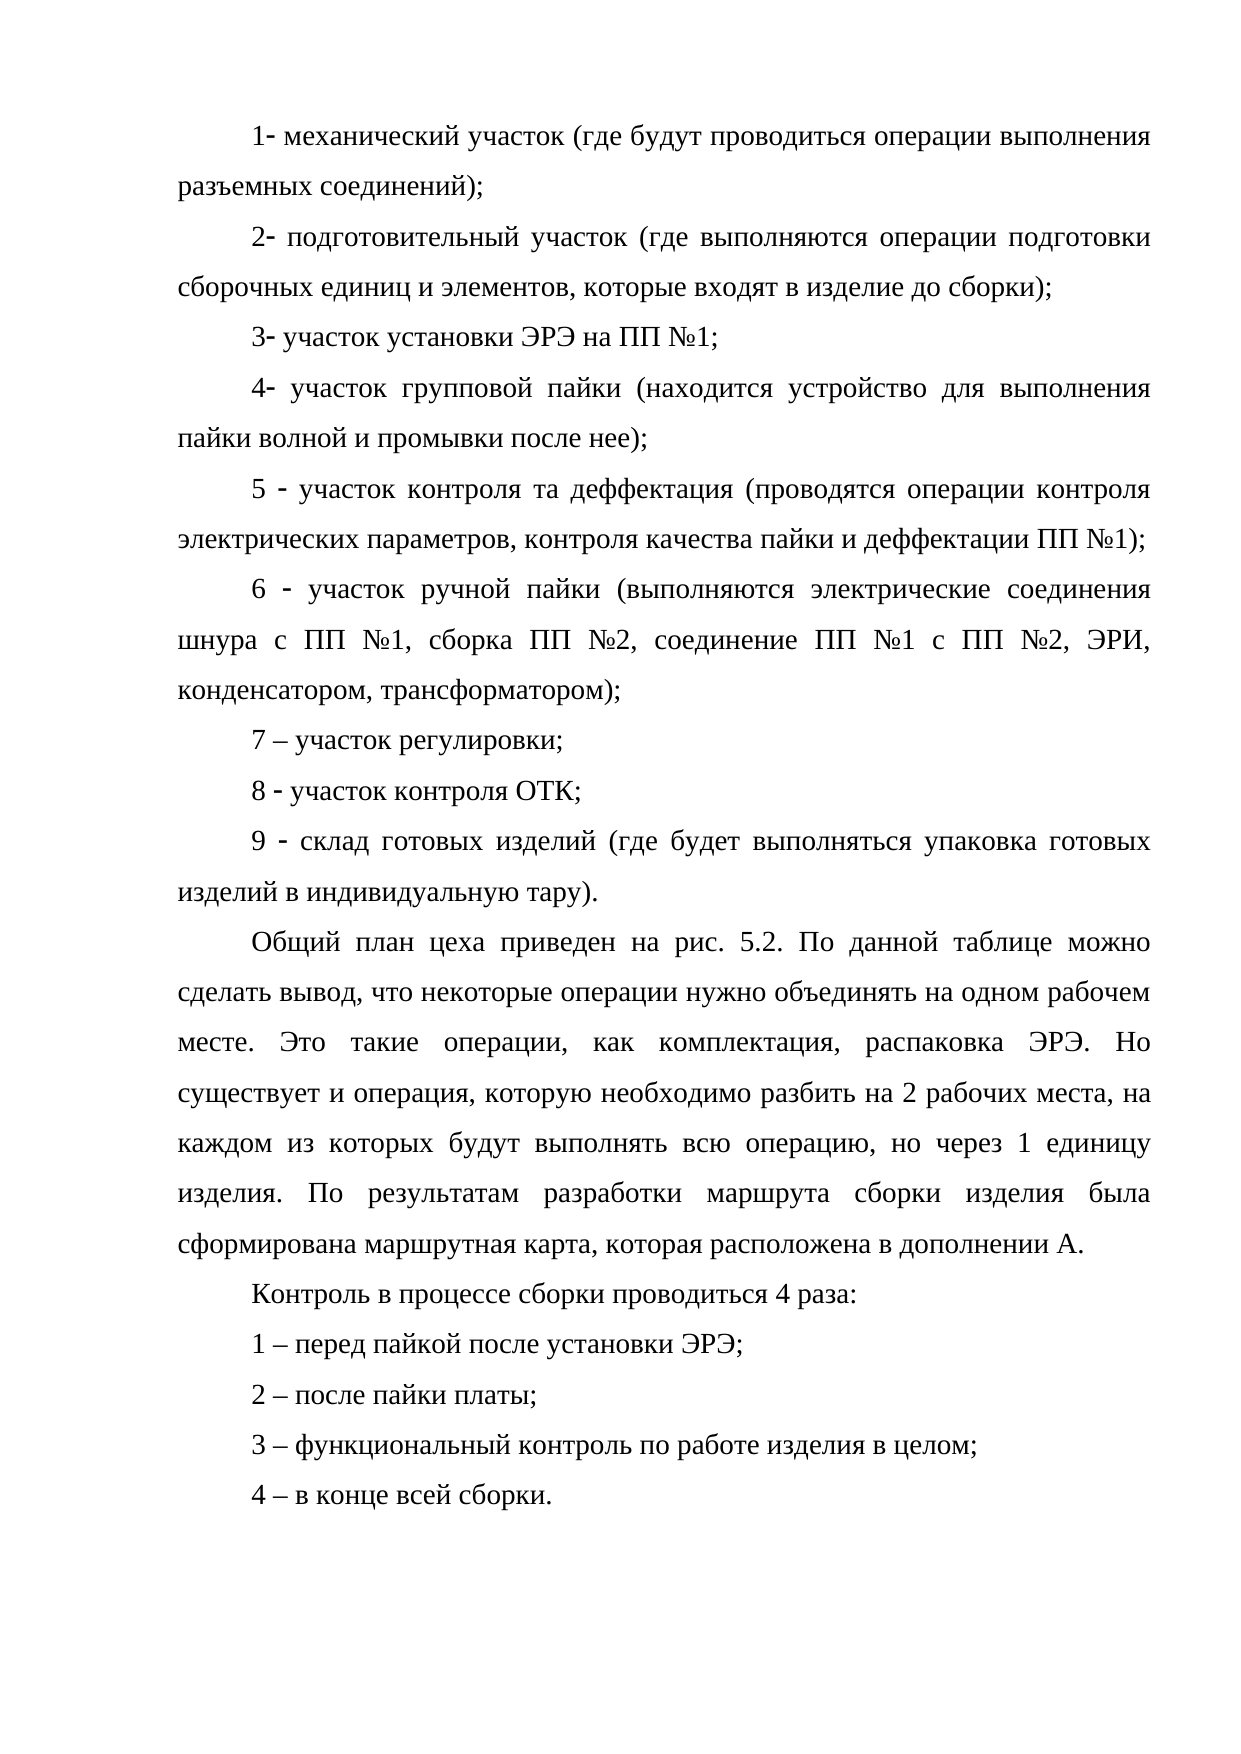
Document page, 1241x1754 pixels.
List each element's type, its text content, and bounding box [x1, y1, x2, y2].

text 1 механический участок (где будут проводиться операции выполнения разъемных соединений); [177, 118, 1152, 202]
text 7 – участок регулировки; [177, 722, 1152, 756]
text 5 участок контроля та деффектация (проводятся операции контроля электрических параметров, контроля качества пайки и деффектации ПП №1); [177, 471, 1152, 555]
text 8 участок контроля ОТК; [177, 773, 1152, 806]
text 6 участок ручной пайки (выполняются электрические соединения шнура с ПП №1, сборка ПП №2, соединение ПП №1 с ПП №2, ЭРИ, конденсатором, трансформатором); [177, 571, 1152, 706]
text 2 подготовительный участок (где выполняются операции подготовки сборочных единиц и элементов, которые входят в изделие до сборки); [177, 219, 1152, 303]
text 4 участок групповой пайки (находится устройство для выполнения пайки волной и промывки после нее); [177, 370, 1152, 454]
text 1 – перед пайкой после установки ЭРЭ; [177, 1326, 1152, 1360]
text 4 – в конце всей сборки. [177, 1477, 1152, 1511]
text 2 – после пайки платы; [177, 1377, 1152, 1410]
text Контроль в процессе сборки проводиться 4 раза: [177, 1276, 1152, 1310]
text 9 склад готовых изделий (где будет выполняться упаковка готовых изделий в индивидуальную тару). [177, 823, 1152, 907]
text 3 участок установки ЭРЭ на ПП №1; [177, 319, 1152, 353]
text 3 – функциональный контроль по работе изделия в целом; [177, 1427, 1152, 1461]
text Общий план цеха приведен на рис. 5.2. По данной таблице можно сделать вывод, что некоторые операции нужно объединять на одном рабочем месте. Это такие операции, как комплектация, распаковка ЭРЭ. Но существует и операция, которую необходимо разбить на 2 рабочих места, на каждом из которых будут выполнять всю операцию, но через 1 единицу изделия. По результатам разработки маршрута сборки изделия была сформирована маршрутная карта, которая расположена в дополнении А. [177, 924, 1152, 1259]
